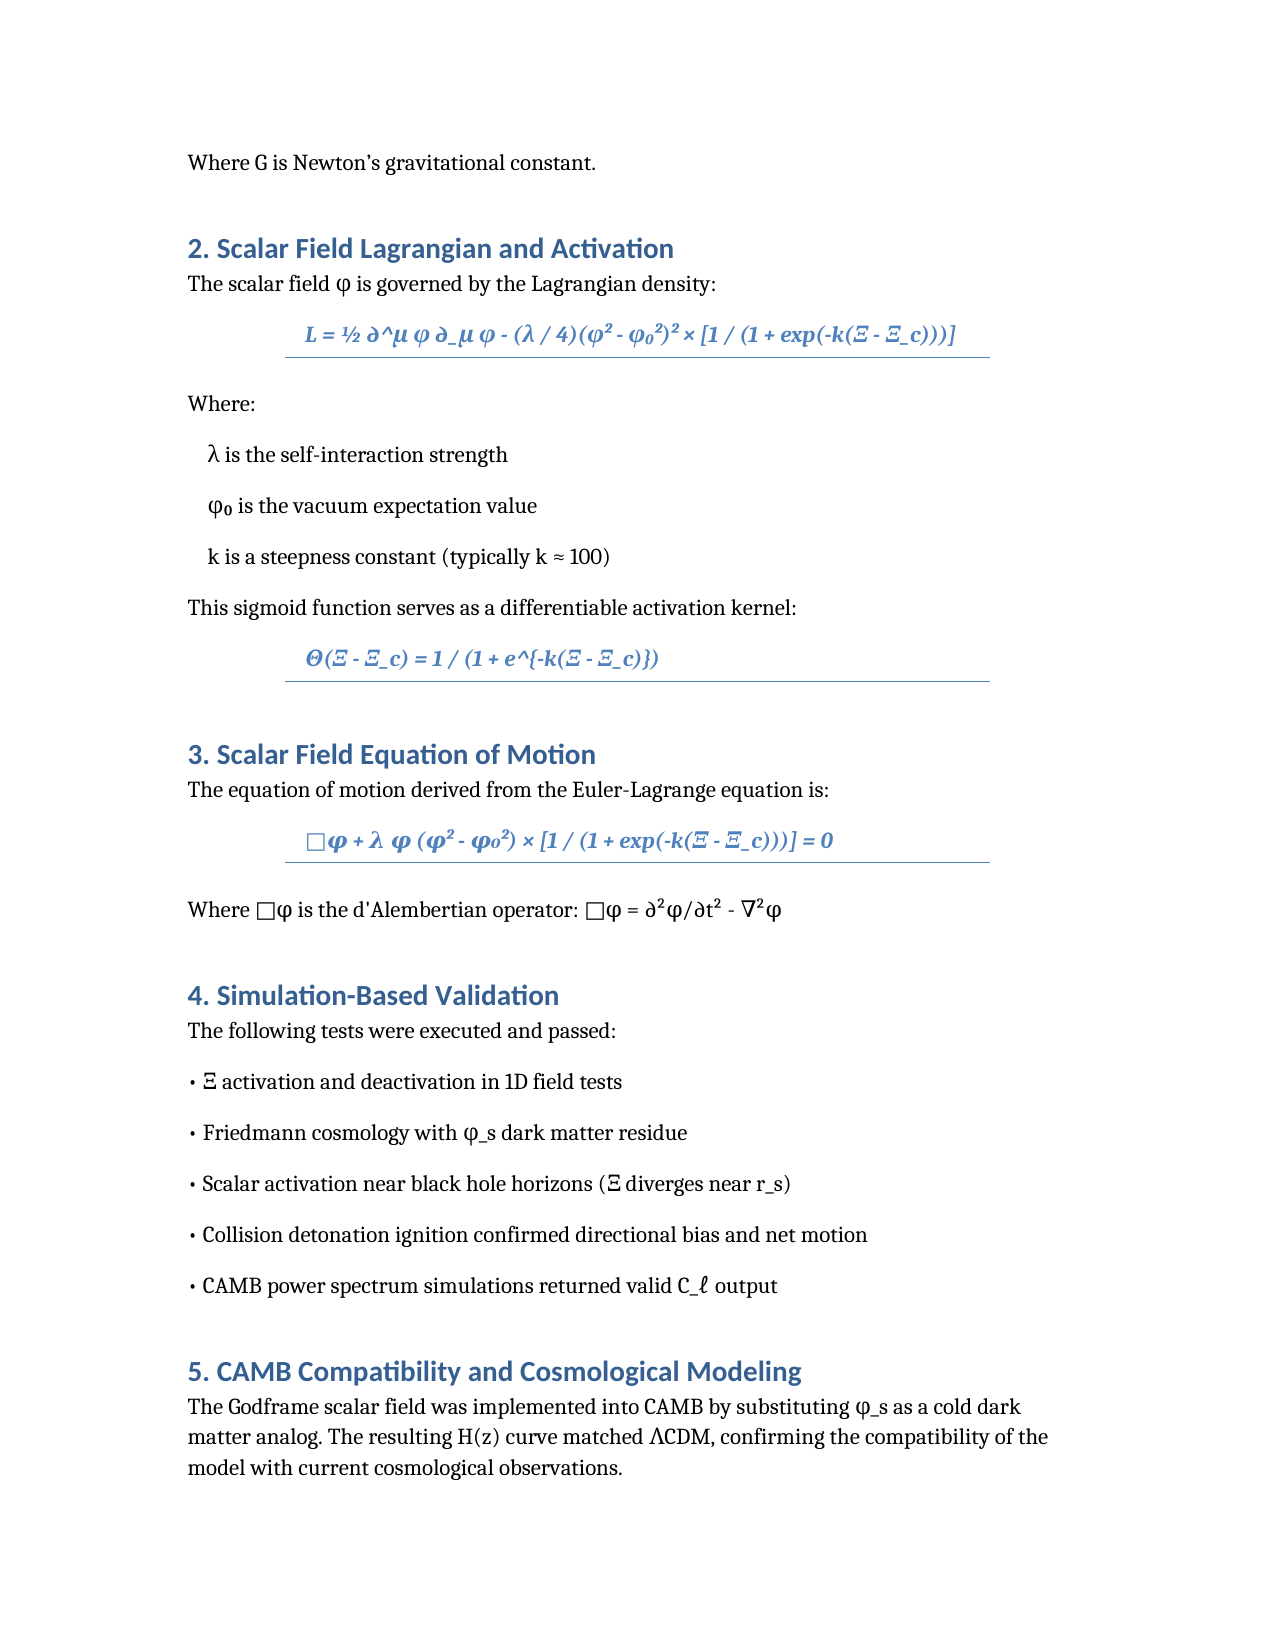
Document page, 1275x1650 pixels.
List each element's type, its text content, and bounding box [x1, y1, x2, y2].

text The following tests were executed and passed: [187, 1018, 1087, 1044]
text • Scalar activation near black hole horizons (Ξ diverges near r_s) [187, 1171, 1087, 1197]
text The equation of motion derived from the Euler-Lagrange equation is: [187, 777, 1087, 803]
text Where G is Newton’s gravitational constant. [187, 150, 1087, 176]
subtitle 2. Scalar Field Lagrangian and Activation [187, 230, 1087, 266]
text φ₀ is the vacuum expectation value [187, 493, 1087, 519]
text Where □φ is the d'Alembertian operator: □φ = ∂²φ/∂t² - ∇²φ [187, 896, 1087, 923]
text • Collision detonation ignition confirmed directional bias and net motion [187, 1222, 1087, 1248]
text The scalar field φ is governed by the Lagrangian density: [187, 271, 1087, 297]
subtitle 3. Scalar Field Equation of Motion [187, 736, 1087, 771]
text • Friedmann cosmology with φ_s dark matter residue [187, 1120, 1087, 1146]
text This sigmoid function serves as a differentiable activation kernel: [187, 595, 1087, 621]
text k is a steepness constant (typically k ≈ 100) [187, 544, 1087, 570]
subtitle 5. CAMB Compatibility and Cosmological Modeling [187, 1353, 1087, 1389]
text □φ + λ φ (φ² - φ₀²) × [1 / (1 + exp(-k(Ξ - Ξ_c)))] = 0 [285, 828, 990, 862]
text Θ(Ξ - Ξ_c) = 1 / (1 + e^{-k(Ξ - Ξ_c)}) [285, 646, 990, 681]
text L = ½ ∂^μ φ ∂_μ φ - (λ / 4)(φ² - φ₀²)² × [1 / (1 + exp(-k(Ξ - Ξ_c)))] [285, 322, 990, 357]
text • CAMB power spectrum simulations returned valid C_ℓ output [187, 1273, 1087, 1299]
subtitle 4. Simulation-Based Validation [187, 977, 1087, 1012]
text Where: [187, 391, 1087, 417]
text The Godframe scalar field was implemented into CAMB by substituting φ_s as a cold dark matter analog. The resulting H(z) curve matched ΛCDM, confirming the compatibility of the model with current cosmological observations. [187, 1394, 1087, 1481]
text • Ξ activation and deactivation in 1D field tests [187, 1069, 1087, 1095]
text λ is the self-interaction strength [187, 442, 1087, 468]
